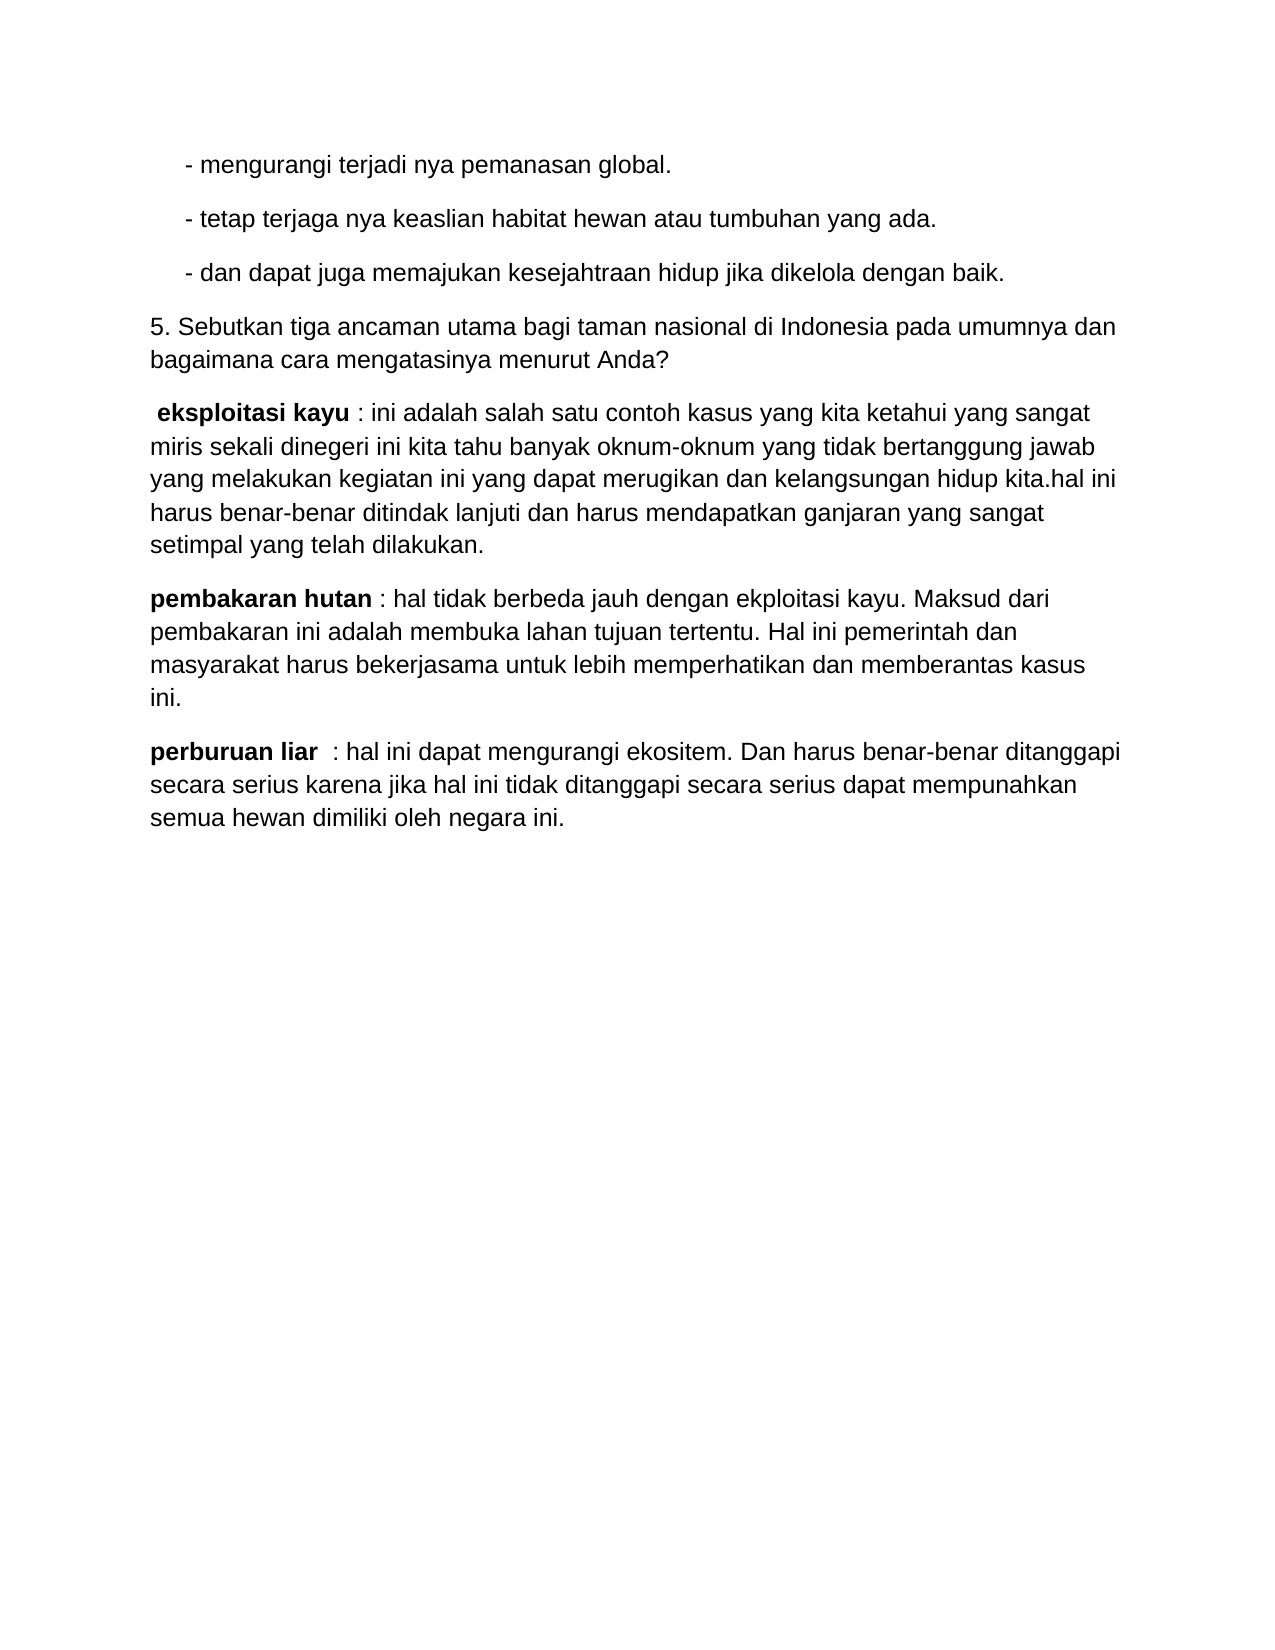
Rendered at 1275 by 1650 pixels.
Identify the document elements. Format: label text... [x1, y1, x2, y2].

text - tetap terjaga nya keaslian habitat hewan atau tumbuhan yang ada. [150, 204, 1125, 233]
text - mengurangi terjadi nya pemanasan global. [150, 150, 1125, 179]
text 5. Sebutkan tiga ancaman utama bagi taman nasional di Indonesia pada umumnya dan bagaimana cara mengatasinya menurut Anda? [150, 312, 1125, 373]
text - dan dapat juga memajukan kesejahtraan hidup jika dikelola dengan baik. [150, 258, 1125, 286]
text eksploitasi kayu : ini adalah salah satu contoh kasus yang kita ketahui yang sangat miris sekali dinegeri ini kita tahu banyak oknum-oknum yang tidak bertanggung jawab yang melakukan kegiatan ini yang dapat merugikan dan kelangsungan hidup kita.hal ini harus benar-benar ditindak lanjuti dan harus mendapatkan ganjaran yang sangat setimpal yang telah dilakukan. [150, 398, 1125, 559]
text perburuan liar : hal ini dapat mengurangi ekositem. Dan harus benar-benar ditanggapi secara serius karena jika hal ini tidak ditanggapi secara serius dapat mempunahkan semua hewan dimiliki oleh negara ini. [150, 737, 1125, 832]
text pembakaran hutan : hal tidak berbeda jauh dengan ekploitasi kayu. Maksud dari pembakaran ini adalah membuka lahan tujuan tertentu. Hal ini pemerintah dan masyarakat harus bekerjasama untuk lebih memperhatikan dan memberantas kasus ini. [150, 584, 1125, 712]
